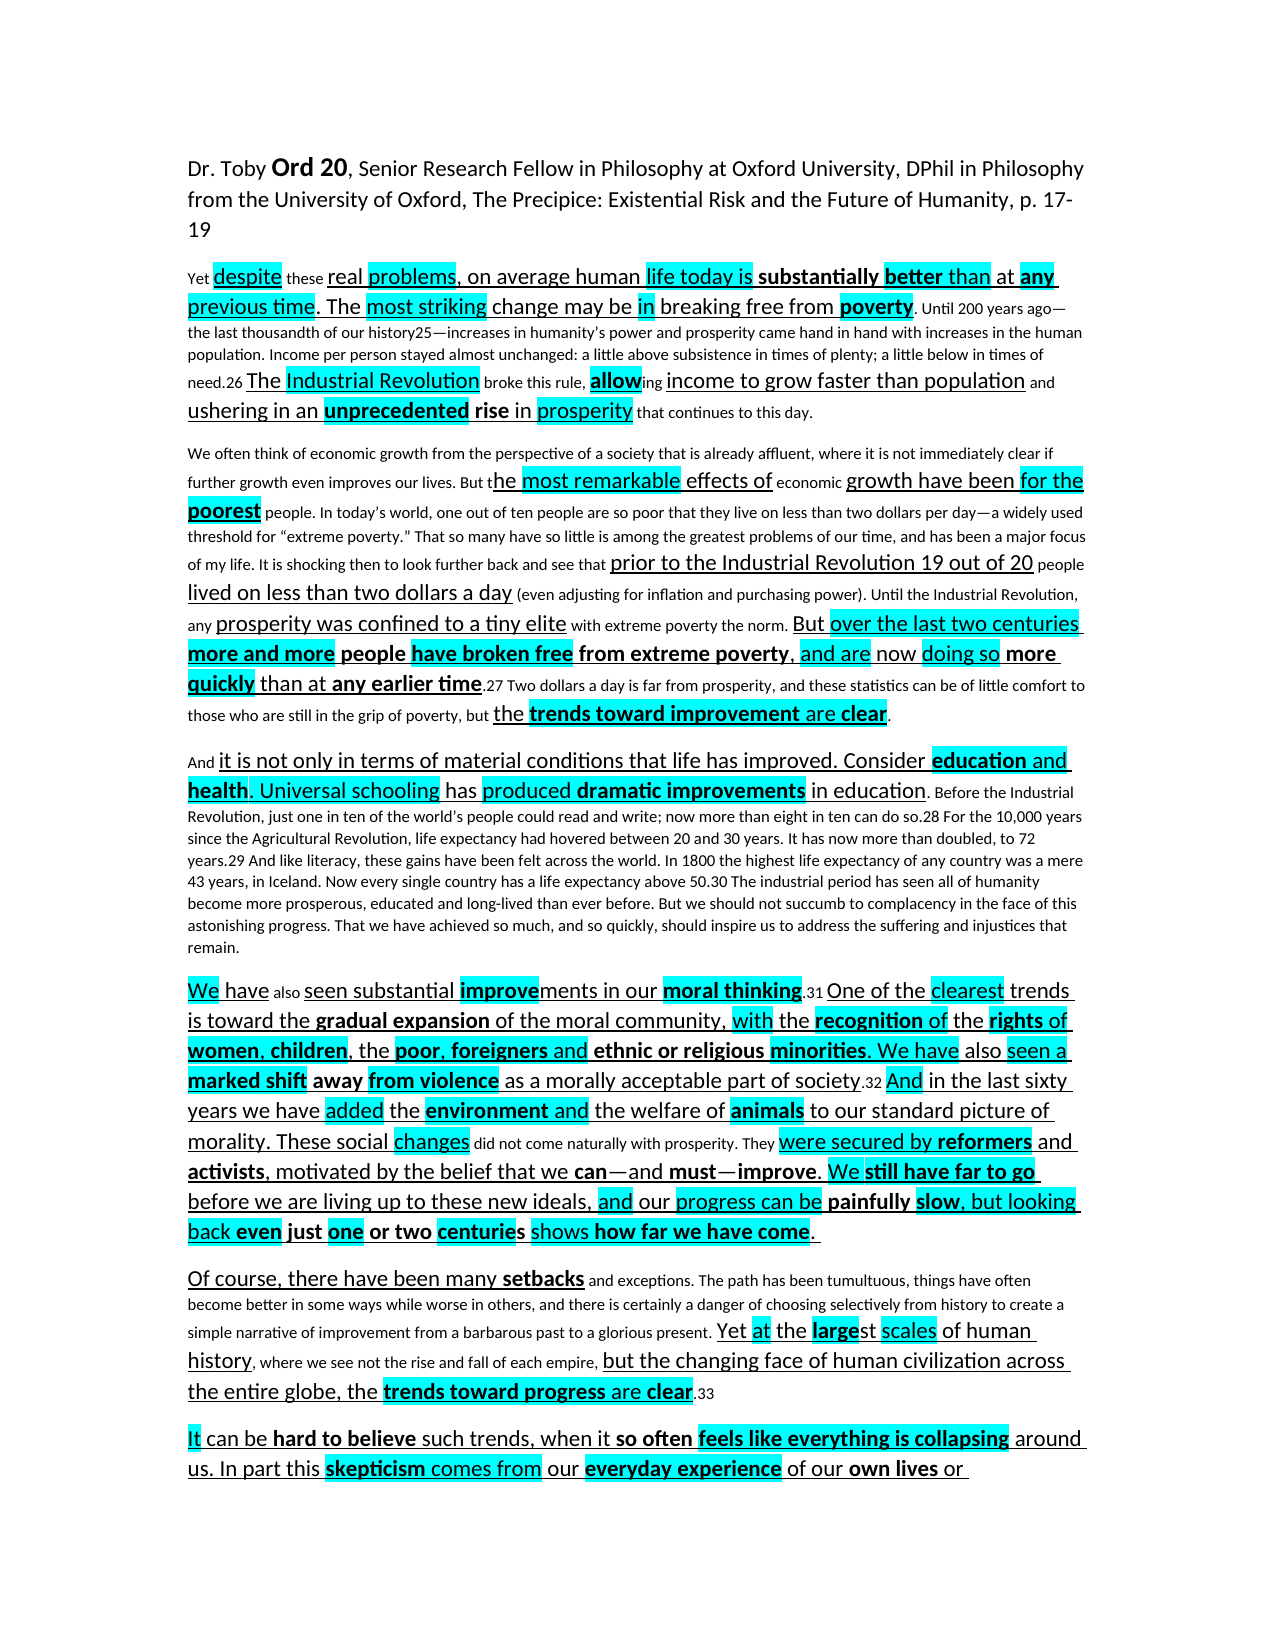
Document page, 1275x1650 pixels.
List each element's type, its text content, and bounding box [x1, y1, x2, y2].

text We have also seen substantial improvements in our moral thinking.31 One of the clearest trends is toward the gradual expansion of the moral community, with the recognition of the rights of women, children, the poor, foreigners and ethnic or religious minorities. We have also seen a marked shift away from violence as a morally acceptable part of society.32 And in the last sixty years we have added the environment and the welfare of animals to our standard picture of morality. These social changes did not come naturally with prosperity. They were secured by reformers and activists, motivated by the belief that we can—and must—improve. We still have far to go before we are living up to these new ideals, and our progress can be painfully slow, but looking back even just one or two centuries shows how far we have come. [187, 976, 1087, 1246]
text And it is not only in terms of material conditions that life has improved. Consider education and health. Universal schooling has produced dramatic improvements in education. Before the Industrial Revolution, just one in ten of the world’s people could read and write; now more than eight in ten can do so.28 For the 10,000 years since the Agricultural Revolution, life expectancy had hovered between 20 and 30 years. It has now more than doubled, to 72 years.29 And like literacy, these gains have been felt across the world. In 1800 the highest life expectancy of any country was a mere 43 years, in Iceland. Now every single country has a life expectancy above 50.30 The industrial period has seen all of humanity become more prosperous, educated and long-lived than ever before. But we should not succumb to complacency in the face of this astonishing progress. That we have achieved so much, and so quickly, should inspire us to address the suffering and injustices that remain. [187, 746, 1087, 958]
text We often think of economic growth from the perspective of a society that is already affluent, where it is not immediately clear if further growth even improves our lives. But the most remarkable effects of economic growth have been for the poorest people. In today’s world, one out of ten people are so poor that they live on less than two dollars per day—a widely used threshold for “extreme poverty.” That so many have so little is among the greatest problems of our time, and has been a major focus of my life. It is shocking then to look further back and see that prior to the Industrial Revolution 19 out of 20 people lived on less than two dollars a day (even adjusting for inflation and purchasing power). Until the Industrial Revolution, any prosperity was confined to a tiny elite with extreme poverty the norm. But over the last two centuries more and more people have broken free from extreme poverty, and are now doing so more quickly than at any earlier time.27 Two dollars a day is far from prosperity, and these statistics can be of little comfort to those who are still in the grip of poverty, but the trends toward improvement are clear. [187, 443, 1087, 727]
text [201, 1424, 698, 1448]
text Yet despite these real problems, on average human life today is substantially better than at any previous time. The most striking change may be in breaking free from poverty. Until 200 years ago—the last thousandth of our history25—increases in humanity’s power and prosperity came hand in hand with increases in the human population. Income per person stayed almost unchanged: a little above subsistence in times of plenty; a little below in times of need.26 The Industrial Revolution broke this rule, allowing income to grow faster than population and ushering in an unprecedented rise in prosperity that continues to this day. [187, 262, 1087, 425]
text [187, 1449, 1087, 1482]
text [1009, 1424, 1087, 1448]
text Of course, there have been many setbacks and exceptions. The path has been tumultuous, things have often become better in some ways while worse in others, and there is certainly a danger of choosing selectively from history to create a simple narrative of improvement from a barbarous past to a glorious present. Yet at the largest scales of human history, where we see not the rise and fall of each empire, but the changing face of human civilization across the entire globe, the trends toward progress are clear.33 [187, 1264, 1087, 1405]
text Dr. Toby Ord 20, Senior Research Fellow in Philosophy at Oxford University, DPhil in Philosophy from the University of Oxford, The Precipice: Existential Risk and the Future of Humanity, p. 17-19 [187, 150, 1087, 243]
